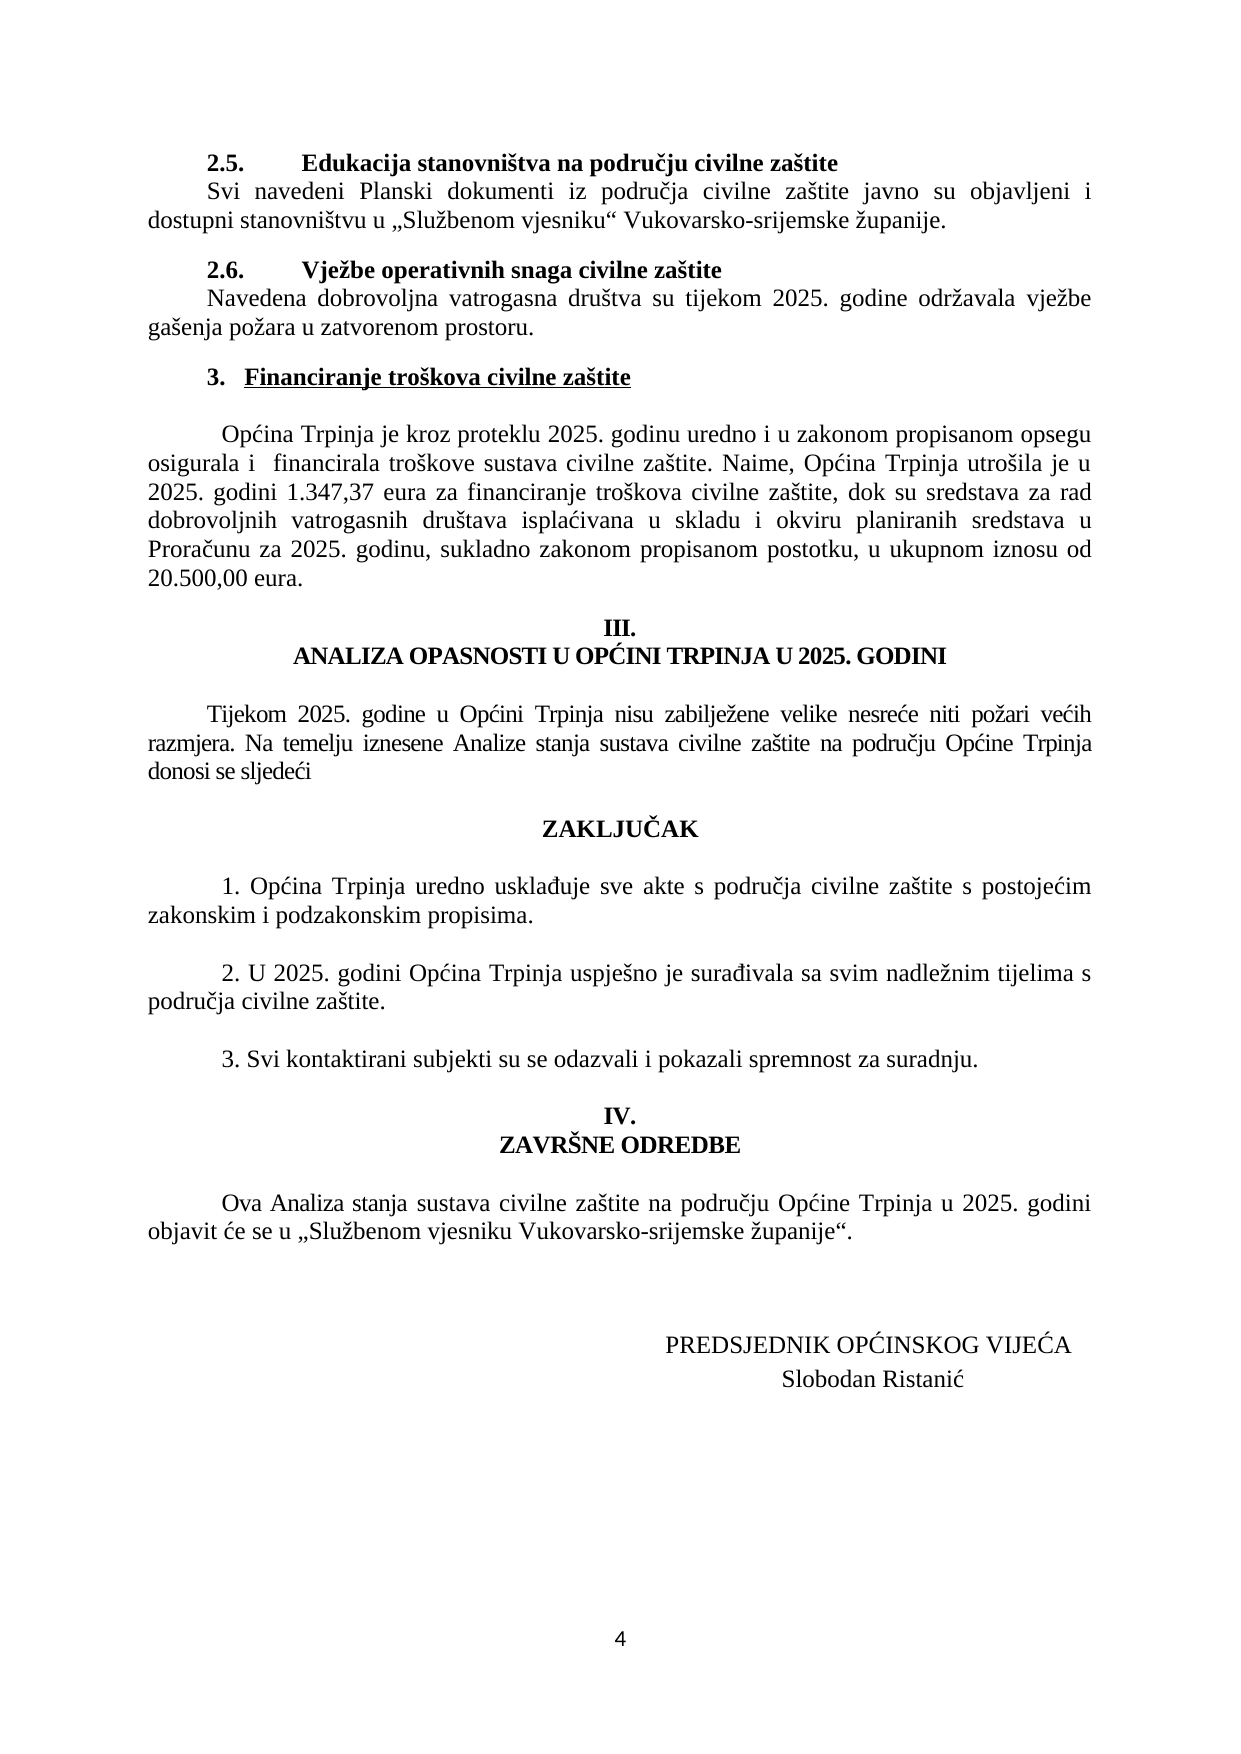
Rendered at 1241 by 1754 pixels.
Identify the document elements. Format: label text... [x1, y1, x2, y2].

text Ova Analiza stanja sustava civilne zaštite na području Općine Trpinja u 2025. godini objavit će se u „Službenom vjesniku Vukovarsko-srijemske županije“. [148, 1188, 1093, 1245]
text Navedena dobrovoljna vatrogasna društva su tijekom 2025. godine održavala vježbe gašenja požara u zatvorenom prostoru. [148, 283, 1093, 341]
text 1. Općina Trpinja uredno usklađuje sve akte s područja civilne zaštite s postojećim zakonskim i podzakonskim propisima. [148, 871, 1093, 929]
text 2. U 2025. godini Općina Trpinja uspješno je surađivala sa svim nadležnim tijelima s područja civilne zaštite. [148, 958, 1093, 1015]
text III. [148, 613, 1093, 641]
text ANALIZA OPASNOSTI U OPĆINI TRPINJA U 2025. GODINI [148, 641, 1093, 670]
list Edukacija stanovništva na području civilne zaštite [207, 148, 1093, 176]
text Slobodan Ristanić [148, 1364, 1093, 1392]
text Općina Trpinja je kroz proteklu 2025. godinu uredno i u zakonom propisanom opsegu osigurala i financirala troškove sustava civilne zaštite. Naime, Općina Trpinja utrošila je u 2025. godini 1.347,37 eura za financiranje troškova civilne zaštite, dok su sredstava za rad dobrovoljnih vatrogasnih društava isplaćivana u skladu i okviru planiranih sredstava u Proračunu za 2025. godinu, sukladno zakonom propisanom postotku, u ukupnom iznosu od 20.500,00 eura. [148, 419, 1093, 592]
text Tijekom 2025. godine u Općini Trpinja nisu zabilježene velike nesreće niti požari većih razmjera. Na temelju iznesene Analize stanja sustava civilne zaštite na području Općine Trpinja donosi se sljedeći [148, 699, 1093, 785]
text ZAKLJUČAK [148, 814, 1093, 843]
text PREDSJEDNIK OPĆINSKOG VIJEĆA [148, 1331, 1093, 1359]
text IV. [148, 1101, 1093, 1130]
text ZAVRŠNE ODREDBE [148, 1130, 1093, 1159]
list Financiranje troškova civilne zaštite [207, 362, 1093, 391]
text Svi navedeni Planski dokumenti iz područja civilne zaštite javno su objavljeni i dostupni stanovništvu u „Službenom vjesniku“ Vukovarsko-srijemske županije. [148, 176, 1093, 234]
list Vježbe operativnih snaga civilne zaštite [207, 255, 1093, 283]
text 3. Svi kontaktirani subjekti su se odazvali i pokazali spremnost za suradnju. [148, 1044, 1093, 1073]
